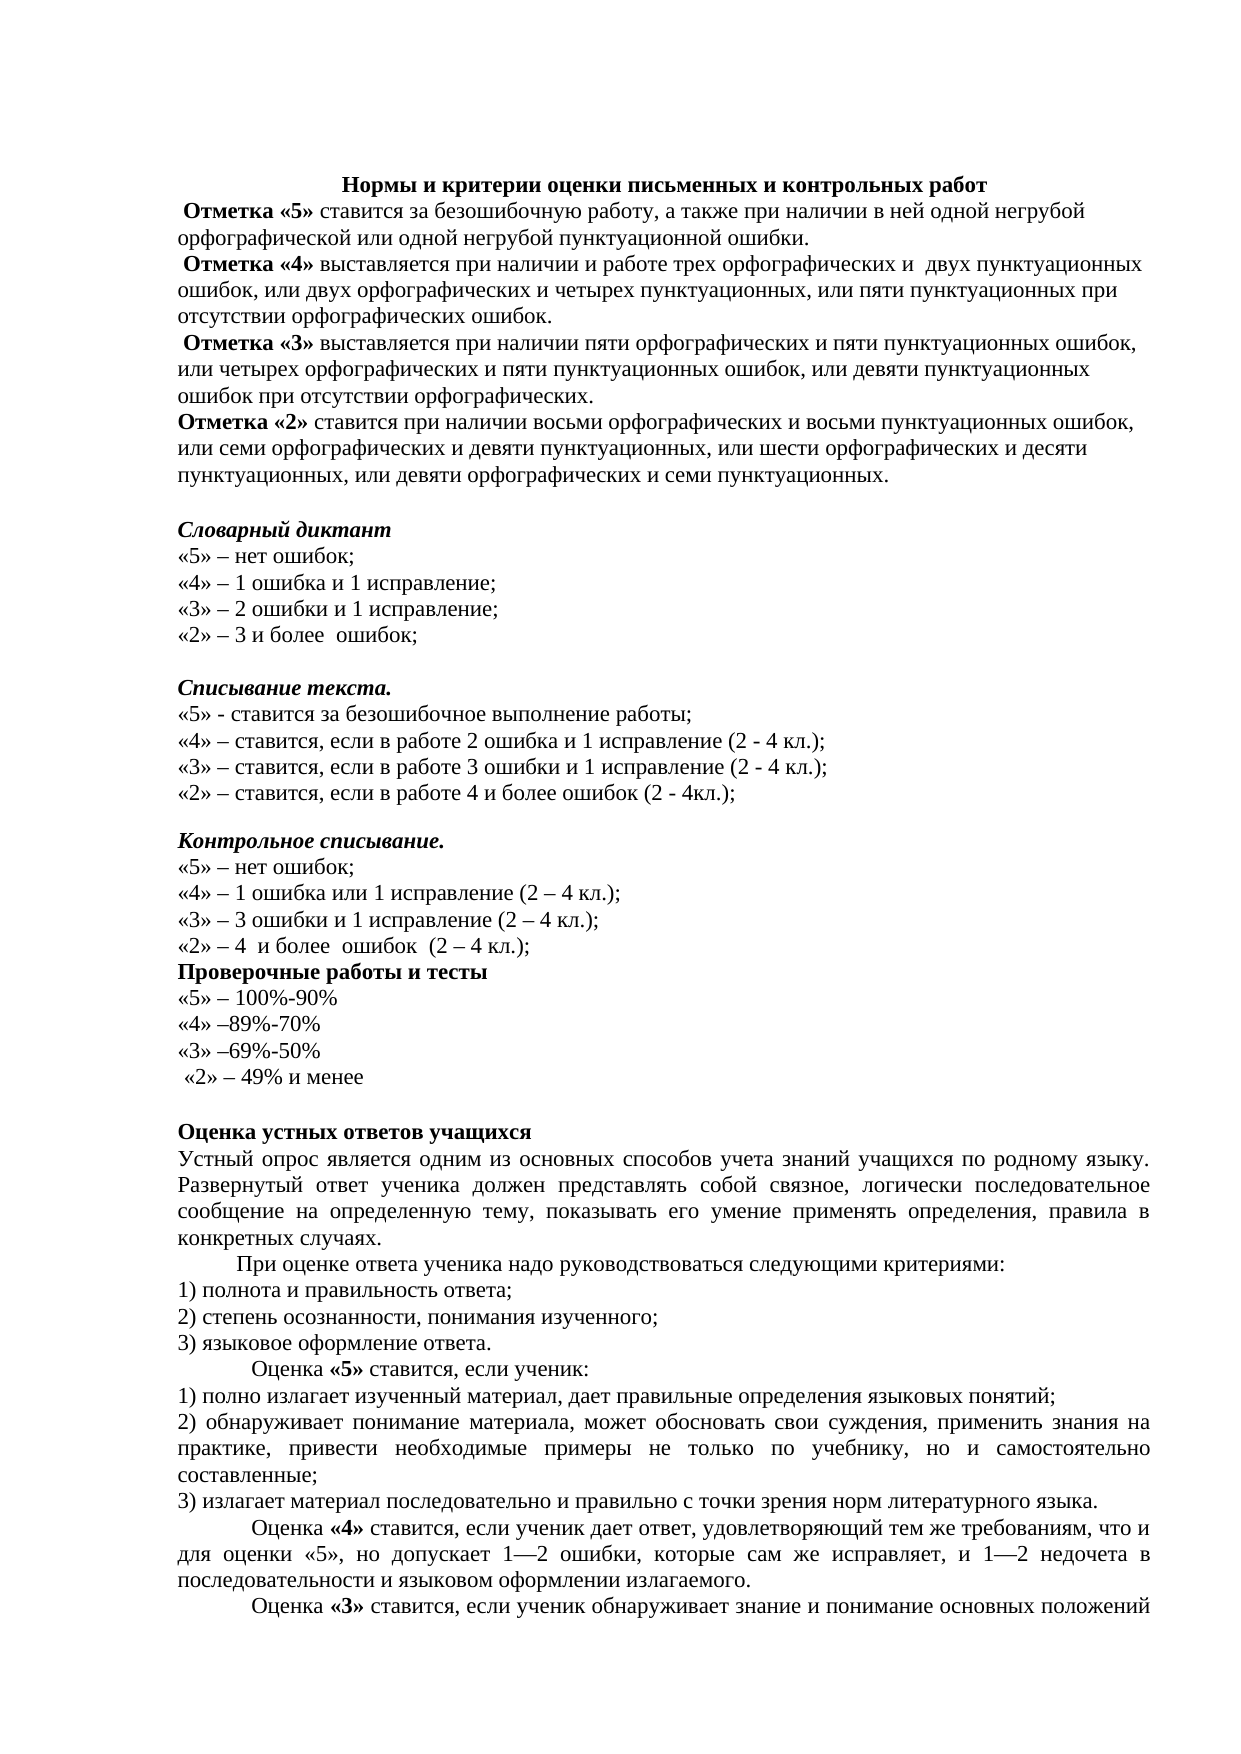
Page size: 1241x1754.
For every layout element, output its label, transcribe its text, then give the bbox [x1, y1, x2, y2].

text «3» – 2 ошибки и 1 исправление; [177, 595, 1152, 621]
text «5» – нет ошибок; [177, 542, 1152, 568]
text 2) степень осознанности, понимания изученного; [177, 1303, 1152, 1329]
text Нормы и критерии оценки письменных и контрольных работ [177, 171, 1152, 197]
text «4» –89%-70% [177, 1010, 1152, 1037]
text «2» – 3 и более ошибок; [177, 621, 1152, 648]
text «5» – нет ошибок; [177, 853, 1152, 879]
text 3) излагает материал последовательно и правильно с точки зрения норм литературного языка. [177, 1487, 1152, 1513]
text «4» – 1 ошибка или 1 исправление (2 – 4 кл.); [177, 879, 1152, 906]
text «3» –69%-50% [177, 1037, 1152, 1063]
text Отметка «4» выставляется при наличии и работе трех орфографических и двух пунктуационных ошибок, или двух орфографических и четырех пунктуационных, или пяти пунктуационных при отсутствии орфографических ошибок. [177, 250, 1152, 329]
text 1) полнота и правильность ответа; [177, 1276, 1152, 1303]
text Устный опрос является одним из основных способов учета знаний учащихся по родному языку. Развернутый ответ ученика должен представлять собой связное, логически последовательное сообщение на определенную тему, показывать его умение применять определения, правила в конкретных случаях. [177, 1144, 1152, 1250]
text «2» – 49% и менее [183, 1063, 1152, 1089]
text «4» – 1 ошибка и 1 исправление; [177, 568, 1152, 595]
text «5» - ставится за безошибочное выполнение работы; [177, 700, 1152, 727]
text При оценке ответа ученика надо руководствоваться следующими критериями: [177, 1250, 1152, 1276]
text Отметка «2» ставится при наличии восьми орфографических и восьми пунктуационных ошибок, или семи орфографических и девяти пунктуационных, или шести орфографических и десяти пунктуационных, или девяти орфографических и семи пунктуационных. [177, 408, 1152, 516]
text «3» – 3 ошибки и 1 исправление (2 – 4 кл.); [177, 906, 1152, 932]
text Оценка «4» ставится, если ученик дает ответ, удовлетворяющий тем же требованиям, что и для оценки «5», но допускает 1—2 ошибки, которые сам же исправляет, и 1—2 недочета в последовательности и языковом оформлении излагаемого. [177, 1513, 1152, 1593]
text 1) полно излагает изученный материал, дает правильные определения языковых понятий; [177, 1382, 1152, 1408]
text Отметка «3» выставляется при наличии пяти орфографических и пяти пунктуационных ошибок, или четырех орфографических и пяти пунктуационных ошибок, или девяти пунктуационных ошибок при отсутствии орфографических. [177, 329, 1152, 408]
text «5» – 100%-90% [177, 985, 1152, 1010]
text «4» – ставится, если в работе 2 ошибка и 1 исправление (2 - 4 кл.); [177, 727, 1152, 753]
text «2» – ставится, если в работе 4 и более ошибок (2 - 4кл.); [177, 779, 1152, 806]
text Контрольное списывание. [177, 827, 1152, 853]
text «3» – ставится, если в работе 3 ошибки и 1 исправление (2 - 4 кл.); [177, 753, 1152, 779]
text Оценка «5» ставится, если ученик: [177, 1355, 1152, 1382]
text 2) обнаруживает понимание материала, может обосновать свои суждения, применить знания на практике, привести необходимые примеры не только по учебнику, но и самостоятельно составленные; [177, 1408, 1152, 1487]
text Отметка «5» ставится за безошибочную работу, а также при наличии в ней одной негрубой орфографической или одной негрубой пунктуационной ошибки. [177, 197, 1152, 250]
text Списывание текста. [177, 674, 1152, 700]
text 3) языковое оформление ответа. [177, 1329, 1152, 1355]
text Словарный диктант [177, 516, 1152, 542]
text «2» – 4 и более ошибок (2 – 4 кл.); [177, 932, 1152, 958]
text Проверочные работы и тесты [177, 958, 1152, 985]
text Оценка устных ответов учащихся [177, 1118, 1152, 1144]
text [177, 1593, 1152, 1619]
